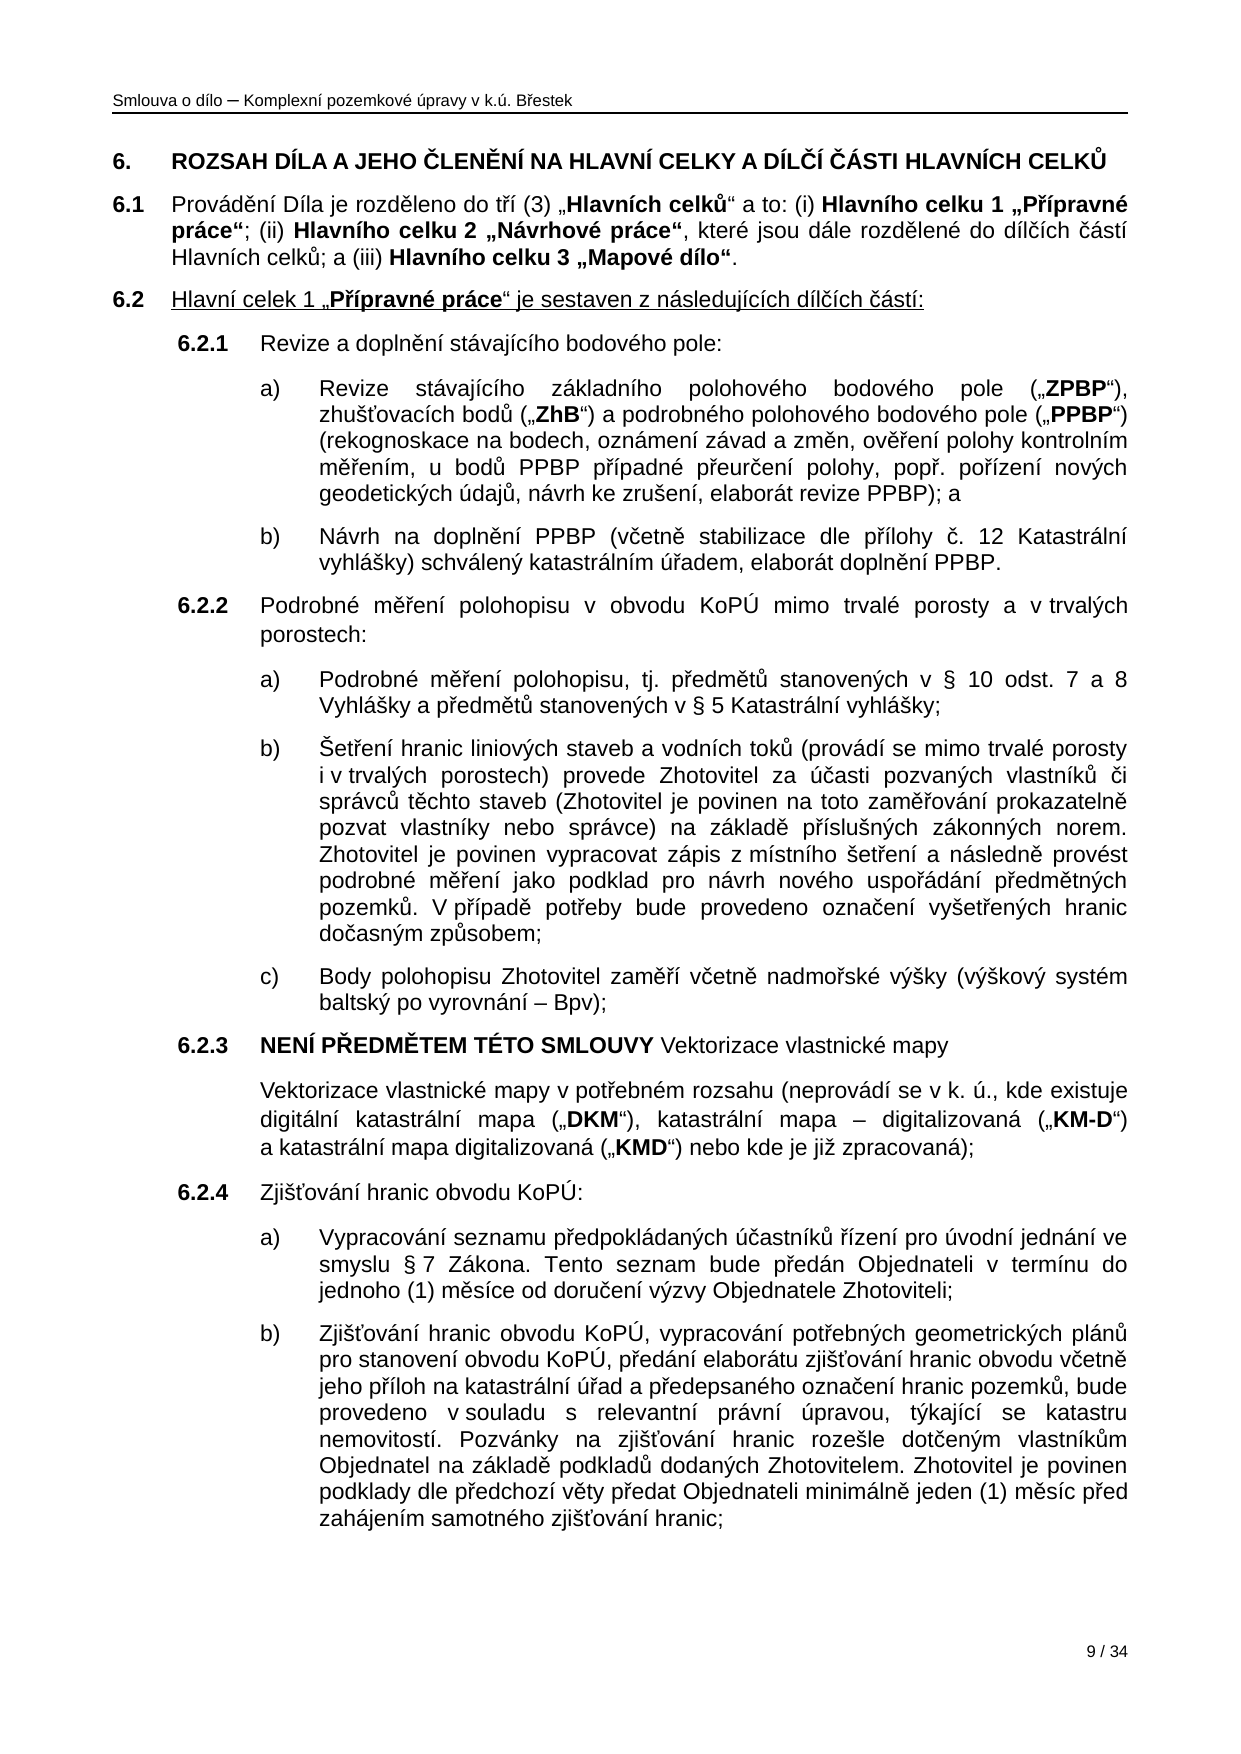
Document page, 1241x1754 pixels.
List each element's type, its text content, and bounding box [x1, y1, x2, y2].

list Zjišťování hranic obvodu KoPÚ, vypracování potřebných geometrických plánů pro stanovení obvodu KoPÚ, předání elaborátu zjišťování hranic obvodu včetně jeho příloh na katastrální úřad a předepsaného označení hranic pozemků, bude provedeno v souladu s relevantní právní úpravou, týkající se katastru nemovitostí. Pozvánky na zjišťování hranic rozešle dotčeným vlastníkům Objednatel na základě podkladů dodaných Zhotovitelem. Zhotovitel je povinen podklady dle předchozí věty předat Objednateli minimálně jeden (1) měsíc před zahájením samotného zjišťování hranic; [260, 1320, 1128, 1531]
text Provádění Díla je rozděleno do tří (3) „Hlavních celků“ a to: (i) Hlavního celku 1 „Přípravné práce“; (ii) Hlavního celku 2 „Návrhové práce“, které jsou dále rozdělené do dílčích částí Hlavních celků; a (iii) Hlavního celku 3 „Mapové dílo“. [112, 191, 1128, 270]
list Podrobné měření polohopisu, tj. předmětů stanovených v § 10 odst. 7 a 8 Vyhlášky a předmětů stanovených v § 5 Katastrální vyhlášky; [260, 666, 1128, 719]
list Vektorizace vlastnické mapy v potřebném rozsahu (neprovádí se v k. ú., kde existuje digitální katastrální mapa („DKM“), katastrální mapa – digitalizovaná („KM-D“) a katastrální mapa digitalizovaná („KMD“) nebo kde je již zpracovaná); [260, 1077, 1128, 1161]
text Hlavní celek 1 „Přípravné práce“ je sestaven z následujících dílčích částí: [112, 286, 1128, 313]
list Návrh na doplnění PPBP (včetně stabilizace dle přílohy č. 12 Katastrální vyhlášky) schválený katastrálním úřadem, elaborát doplnění PPBP. [260, 523, 1128, 576]
list Vypracování seznamu předpokládaných účastníků řízení pro úvodní jednání ve smyslu § 7 Zákona. Tento seznam bude předán Objednateli v termínu do jednoho (1) měsíce od doručení výzvy Objednatele Zhotoviteli; [260, 1224, 1128, 1303]
text Podrobné měření polohopisu v obvodu KoPÚ mimo trvalé porosty a v trvalých porostech: [177, 592, 1128, 647]
list Revize stávajícího základního polohového bodového pole („ZPBP“), zhušťovacích bodů („ZhB“) a podrobného polohového bodového pole („PPBP“) (rekognoskace na bodech, oznámení závad a změn, ověření polohy kontrolním měřením, u bodů PPBP případné přeurčení polohy, popř. pořízení nových geodetických údajů, návrh ke zrušení, elaborát revize PPBP); a [260, 374, 1128, 506]
list Šetření hranic liniových staveb a vodních toků (provádí se mimo trvalé porosty i v trvalých porostech) provede Zhotovitel za účasti pozvaných vlastníků či správců těchto staveb (Zhotovitel je povinen na toto zaměřování prokazatelně pozvat vlastníky nebo správce) na základě příslušných zákonných norem. Zhotovitel je povinen vypracovat zápis z místního šetření a následně provést podrobné měření jako podklad pro návrh nového uspořádání předmětných pozemků. V případě potřeby bude provedeno označení vyšetřených hranic dočasným způsobem; [260, 735, 1128, 946]
text Revize a doplnění stávajícího bodového pole: [177, 329, 1128, 356]
text NENÍ PŘEDMĚTEM TÉTO SMLOUVY Vektorizace vlastnické mapy [177, 1032, 1128, 1058]
text Rozsah díla a jeho členění na hlavní celky a dílčí části Hlavních celků [112, 148, 1128, 174]
list Body polohopisu Zhotovitel zaměří včetně nadmořské výšky (výškový systém baltský po vyrovnání – Bpv); [260, 963, 1128, 1016]
text Zjišťování hranic obvodu KoPÚ: [177, 1179, 1128, 1206]
